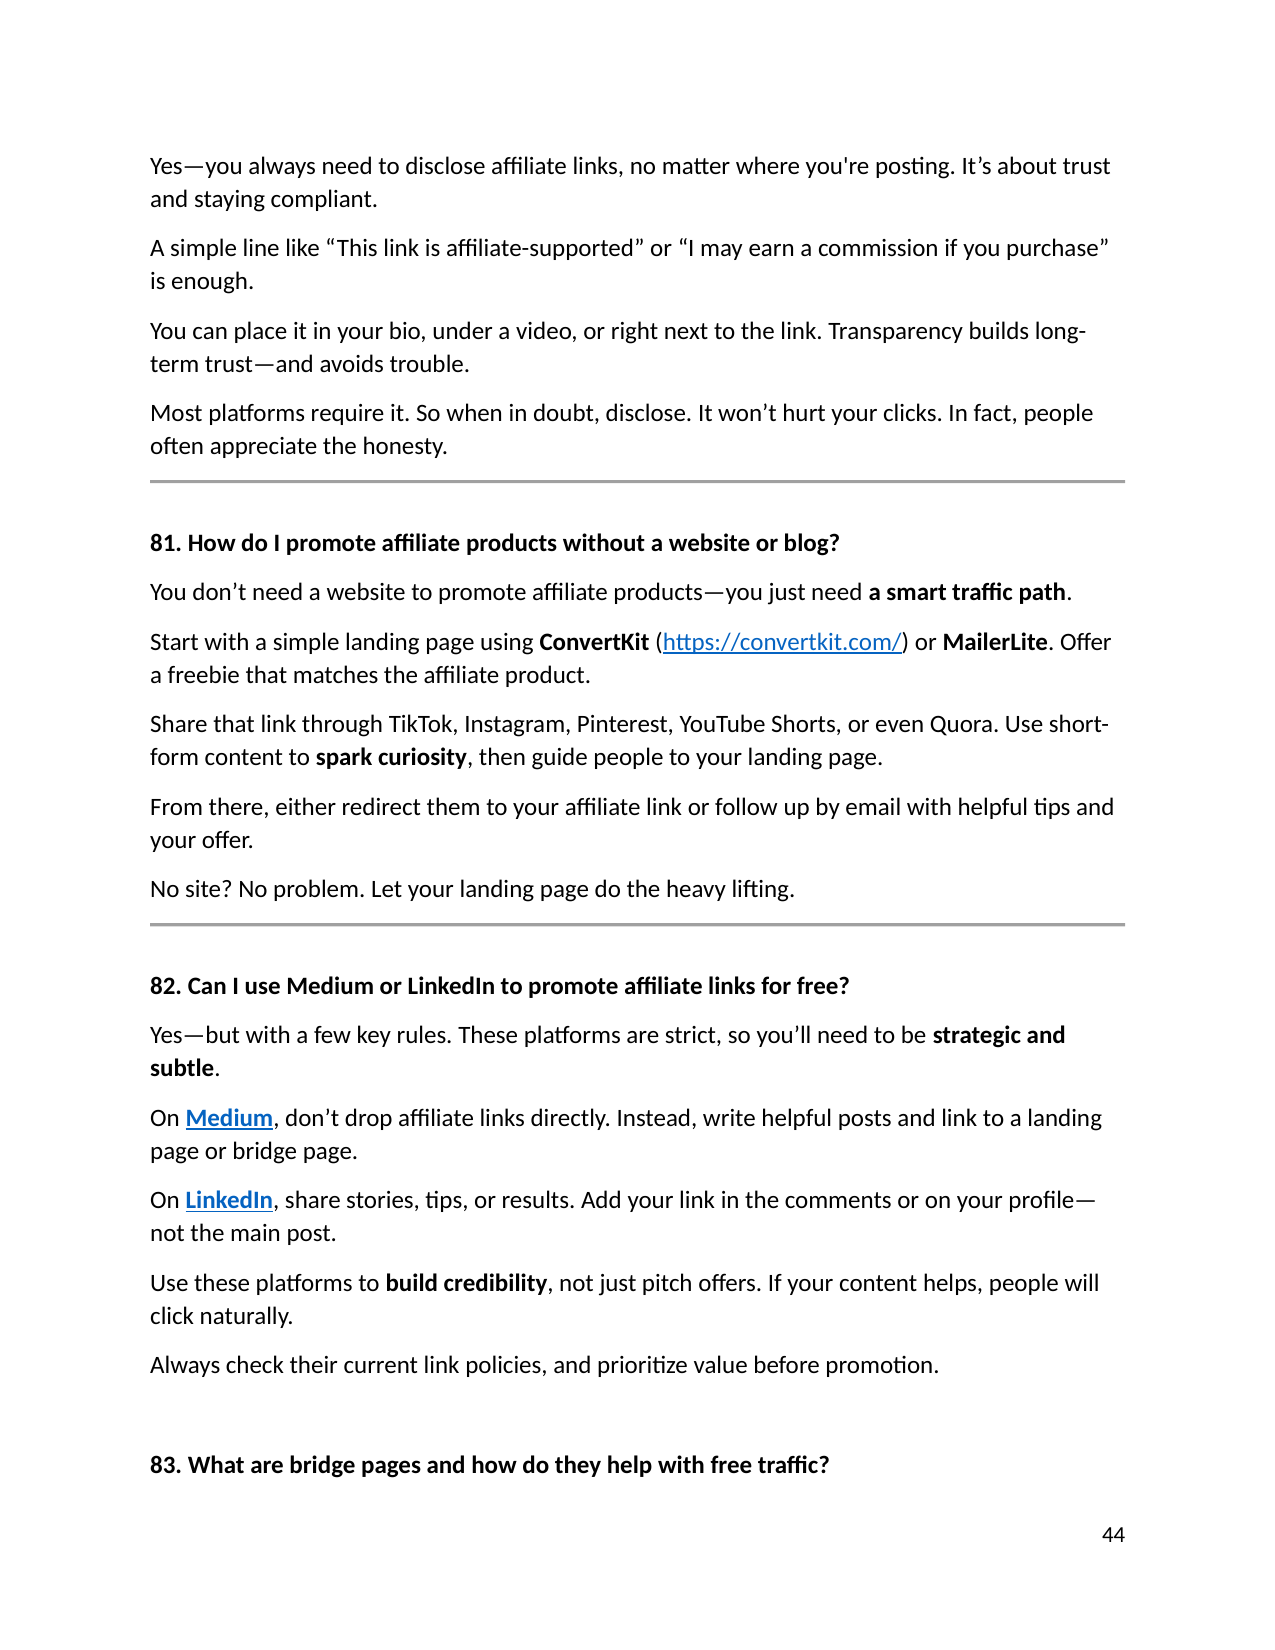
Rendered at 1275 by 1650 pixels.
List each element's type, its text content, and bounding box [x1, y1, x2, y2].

text You don’t need a website to promote affiliate products—you just need a smart traffic path. [150, 576, 1125, 607]
text You can place it in your bio, under a video, or right next to the link. Transparency builds long-term trust—and avoids trouble. [150, 315, 1125, 378]
text No site? No problem. Let your landing page do the heavy lifting. [150, 873, 1125, 904]
text Yes—but with a few key rules. These platforms are strict, so you’ll need to be strategic and subtle. [150, 1019, 1125, 1083]
text Yes—you always need to disclose affiliate links, no matter where you're posting. It’s about trust and staying compliant. [150, 150, 1125, 213]
text Share that link through TikTok, Instagram, Pinterest, YouTube Shorts, or even Quora. Use short-form content to spark curiosity, then guide people to your landing page. [150, 708, 1125, 772]
text Use these platforms to build credibility, not just pitch offers. If your content helps, people will click naturally. [150, 1267, 1125, 1331]
text On LinkedIn, share stories, tips, or results. Add your link in the comments or on your profile—not the main post. [150, 1184, 1125, 1248]
text On Medium, don’t drop affiliate links directly. Instead, write helpful posts and link to a landing page or bridge page. [150, 1102, 1125, 1166]
text 82. Can I use Medium or LinkedIn to promote affiliate links for free? [150, 970, 1125, 1001]
text Most platforms require it. So when in doubt, disclose. It won’t hurt your clicks. In fact, people often appreciate the honesty. [150, 397, 1125, 461]
text 83. What are bridge pages and how do they help with free traffic? [150, 1449, 1125, 1479]
text 81. How do I promote affiliate products without a website or blog? [150, 527, 1125, 557]
text From there, either redirect them to your affiliate link or follow up by email with helpful tips and your offer. [150, 791, 1125, 854]
text Start with a simple landing page using ConvertKit (https://convertkit.com/) or MailerLite. Offer a freebie that matches the affiliate product. [150, 626, 1125, 689]
text A simple line like “This link is affiliate-supported” or “I may earn a commission if you purchase” is enough. [150, 232, 1125, 296]
text Always check their current link policies, and prioritize value before promotion. [150, 1349, 1125, 1380]
